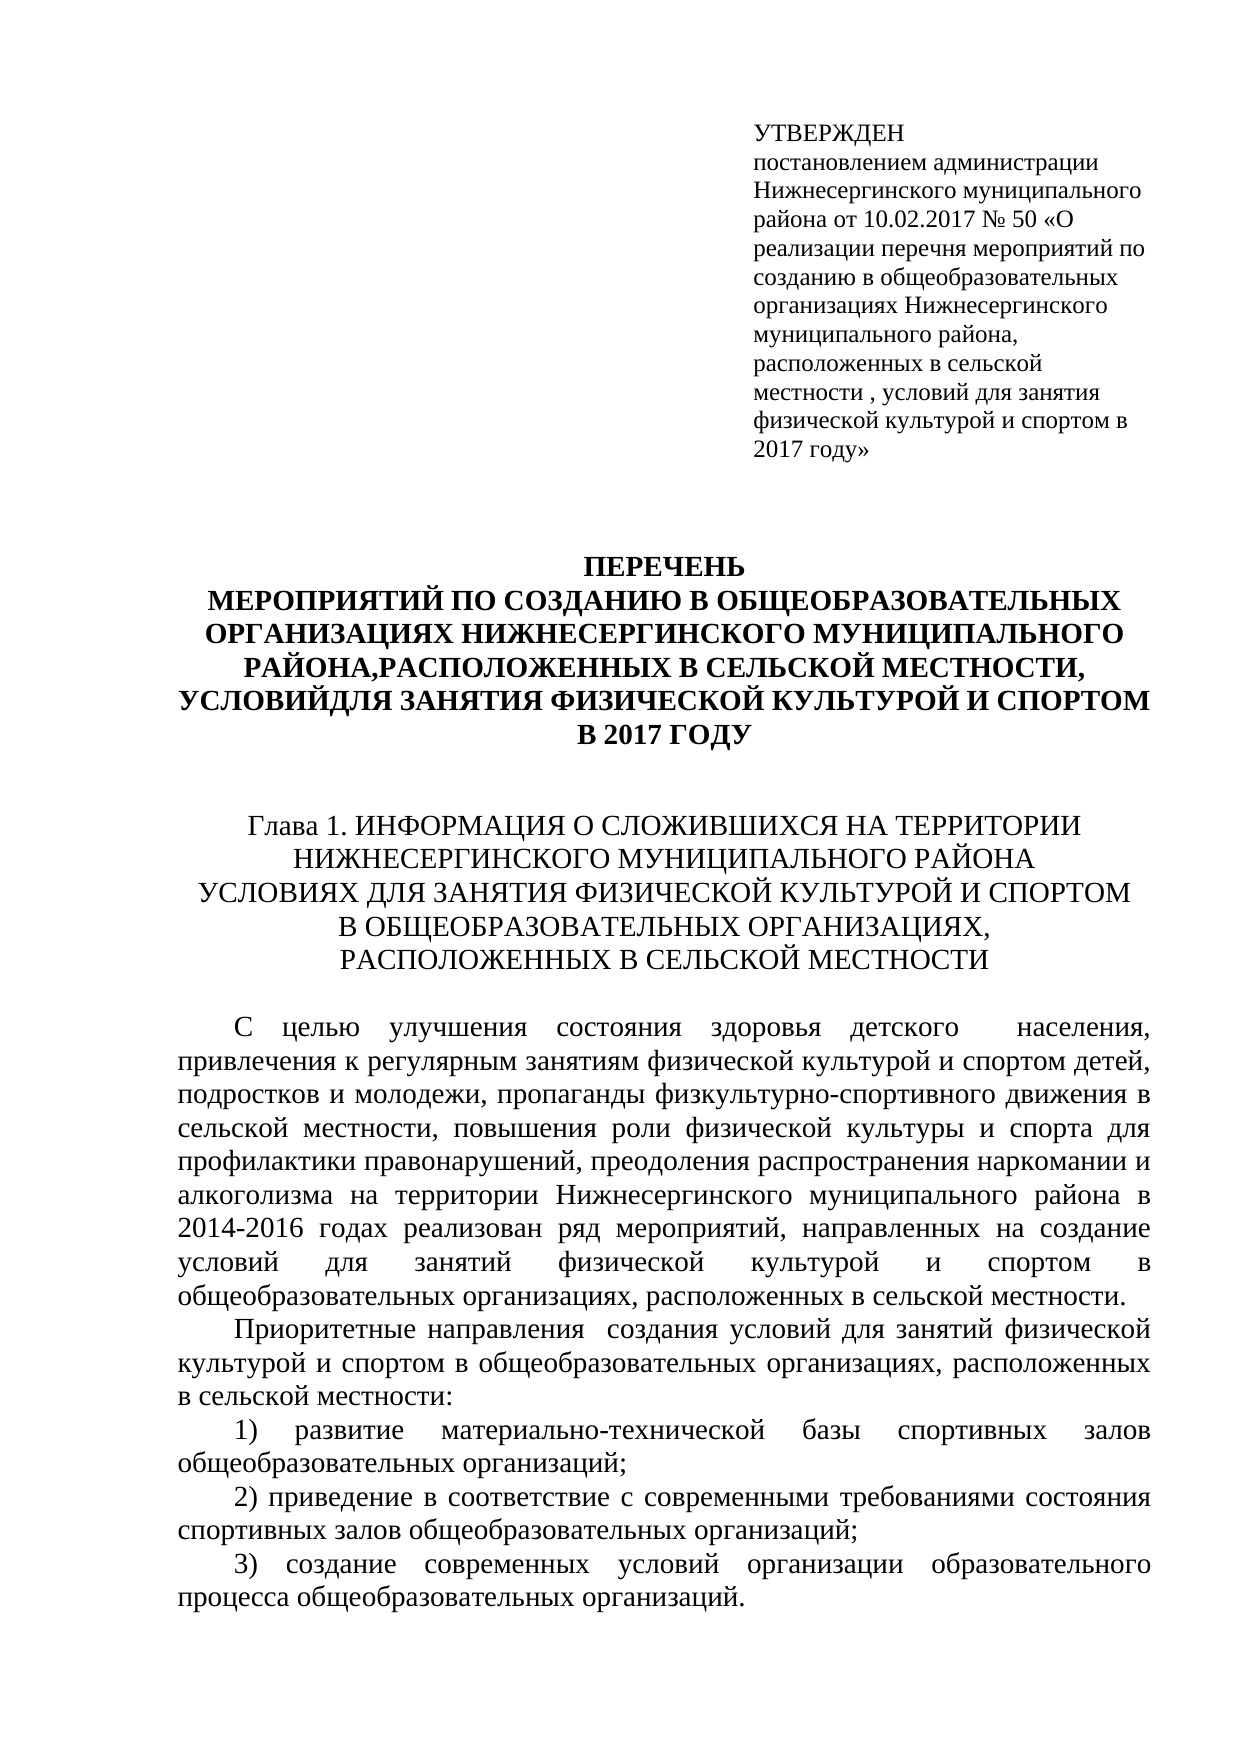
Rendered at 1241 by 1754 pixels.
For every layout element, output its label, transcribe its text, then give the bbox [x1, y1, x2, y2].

text УТВЕРЖДЕН [753, 118, 1152, 147]
text Глава 1. ИНФОРМАЦИЯ О СЛОЖИВШИХСЯ НА ТЕРРИТОРИИ НИЖНЕСЕРГИНСКОГО МУНИЦИПАЛЬНОГО РАЙОНА [177, 808, 1152, 875]
text 3) создание современных условий организации образовательного процесса общеобразовательных организаций. [177, 1546, 1152, 1613]
text УСЛОВИЯХ ДЛЯ ЗАНЯТИЯ ФИЗИЧЕСКОЙ КУЛЬТУРОЙ И СПОРТОМ [177, 875, 1152, 909]
text Нижнесергинского муниципального [753, 176, 1152, 204]
text района от 10.02.2017 № 50 «О реализации перечня мероприятий по созданию в общеобразовательных организациях Нижнесергинского муниципального района, расположенных в сельской местности , условий для занятия физической культурой и спортом в 2017 году» [753, 204, 1152, 463]
text В ОБЩЕОБРАЗОВАТЕЛЬНЫХ ОРГАНИЗАЦИЯХ, [177, 909, 1152, 942]
text 1) развитие материально-технической базы спортивных залов общеобразовательных организаций; [177, 1412, 1152, 1479]
text Приоритетные направления создания условий для занятий физической культурой и спортом в общеобразовательных организациях, расположенных в сельской местности: [177, 1311, 1152, 1412]
text МЕРОПРИЯТИЙ ПО СОЗДАНИЮ В ОБЩЕОБРАЗОВАТЕЛЬНЫХ ОРГАНИЗАЦИЯХ НИЖНЕСЕРГИНСКОГО МУНИЦИПАЛЬНОГО РАЙОНА,РАСПОЛОЖЕННЫХ В СЕЛЬСКОЙ МЕСТНОСТИ, УСЛОВИЙДЛЯ ЗАНЯТИЯ ФИЗИЧЕСКОЙ КУЛЬТУРОЙ И СПОРТОМ В 2017 ГОДУ [177, 583, 1152, 751]
text ПЕРЕЧЕНЬ [177, 549, 1152, 583]
text 2) приведение в соответствие с современными требованиями состояния спортивных залов общеобразовательных организаций; [177, 1479, 1152, 1546]
text постановлением администрации [753, 147, 1152, 176]
text РАСПОЛОЖЕННЫХ В СЕЛЬСКОЙ МЕСТНОСТИ [177, 942, 1152, 976]
text С целью улучшения состояния здоровья детского населения, привлечения к регулярным занятиям физической культурой и спортом детей, подростков и молодежи, пропаганды физкультурно-спортивного движения в сельской местности, повышения роли физической культуры и спорта для профилактики правонарушений, преодоления распространения наркомании и алкоголизма на территории Нижнесергинского муниципального района в 2014-2016 годах реализован ряд мероприятий, направленных на создание условий для занятий физической культурой и спортом в общеобразовательных организациях, расположенных в сельской местности. [177, 1009, 1152, 1311]
